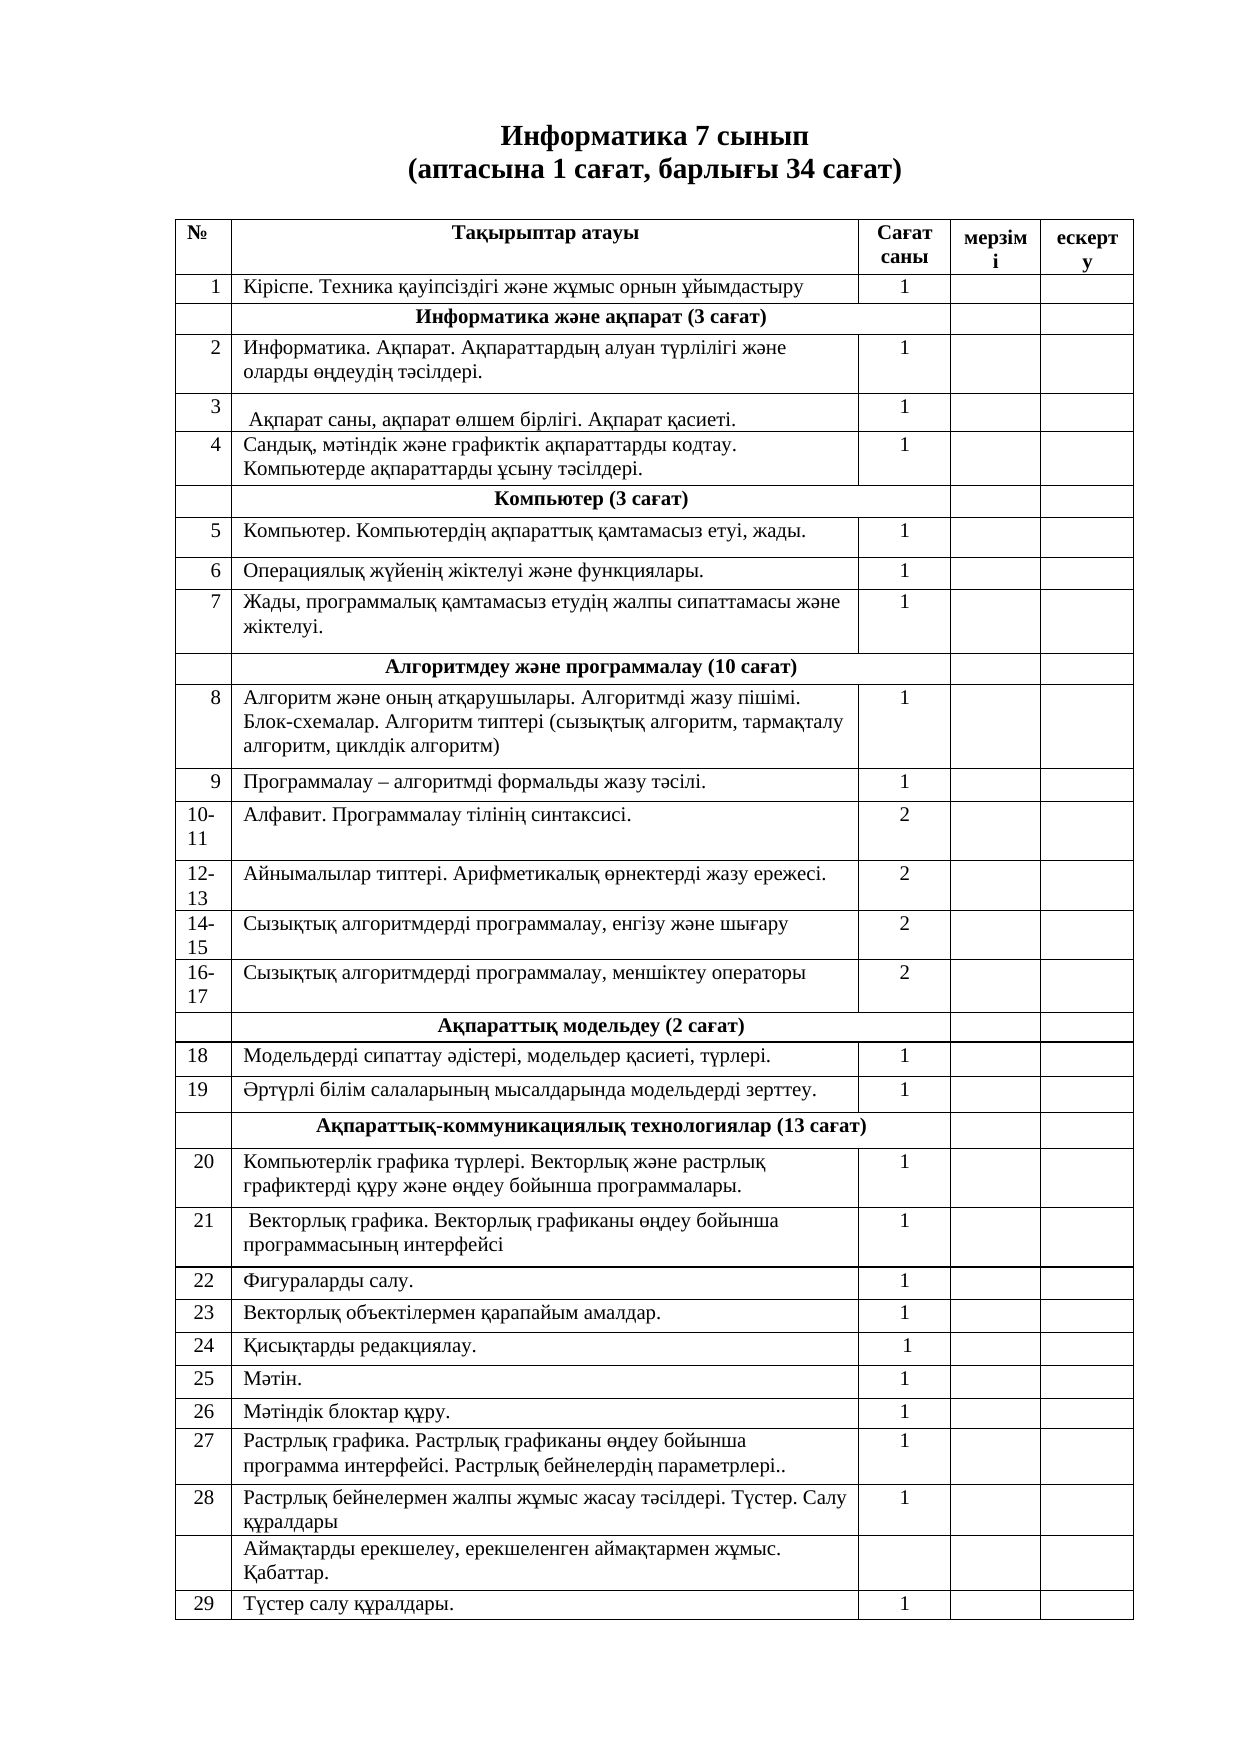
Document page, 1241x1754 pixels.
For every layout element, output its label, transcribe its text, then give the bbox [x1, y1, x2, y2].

table_cell 1 [859, 1043, 950, 1076]
table_cell 1 [859, 432, 950, 485]
table_cell [951, 432, 1040, 485]
table_cell Қисықтарды редакциялау. [232, 1333, 858, 1365]
table_cell [951, 861, 1040, 909]
table_cell Мәтіндік блоктар құру. [232, 1399, 858, 1427]
table_cell [176, 486, 231, 517]
table_cell 1 [859, 1333, 950, 1365]
table_cell Алгоритмдеу және программалау (10 сағат) [232, 654, 950, 684]
table_cell [951, 1485, 1040, 1535]
table_cell [951, 1366, 1040, 1398]
table_cell 25 [176, 1366, 231, 1398]
table_cell 9 [176, 769, 231, 801]
table_cell 16-17 [176, 960, 231, 1012]
table_cell Компьютерлік графика түрлері. Векторлық және растрлық графиктерді құру және өңдеу бойынша программалары. [232, 1149, 858, 1207]
table_cell Ақпарат саны, ақпарат өлшем бірлігі. Ақпарат қасиеті. [232, 394, 858, 431]
table_cell Программалау – алгоритмді формальды жазу тәсілі. [232, 769, 858, 801]
table_cell Кіріспе. Техника қауіпсіздігі және жұмыс орнын ұйымдастыру [232, 275, 858, 302]
table_cell 7 [176, 590, 231, 652]
table_cell [176, 304, 231, 334]
table_cell [1041, 518, 1133, 557]
table_cell [1041, 911, 1133, 959]
table_cell ескерту [1041, 220, 1133, 273]
table_cell Айнымалылар типтері. Арифметикалық өрнектерді жазу ережесі. [232, 861, 858, 909]
table_cell 1 [859, 1268, 950, 1299]
table_cell [1041, 1113, 1133, 1148]
table_cell [951, 1591, 1040, 1619]
table_cell [859, 1536, 950, 1590]
table_cell (аптасына 1 сағат, барлығы 34 сағат) [176, 152, 1134, 219]
table_cell [1041, 558, 1133, 588]
table_cell [951, 769, 1040, 801]
table_cell 1 [859, 394, 950, 431]
table_cell 1 [859, 1429, 950, 1484]
table_cell 21 [176, 1208, 231, 1266]
table_cell [1041, 1149, 1133, 1207]
table_cell [951, 654, 1040, 684]
table_cell [951, 1300, 1040, 1332]
table_cell Сағат саны [859, 220, 950, 273]
table_cell Сызықтық алгоритмдерді программалау, енгізу және шығару [232, 911, 858, 959]
table_cell 1 [859, 769, 950, 801]
table_cell 26 [176, 1399, 231, 1427]
table_cell 10-11 [176, 802, 231, 860]
table_cell [951, 685, 1040, 768]
table_cell [1041, 1013, 1133, 1041]
table_cell 22 [176, 1268, 231, 1299]
table_cell [951, 1268, 1040, 1299]
table_cell Модельдерді сипаттау әдістері, модельдер қасиеті, түрлері. [232, 1043, 858, 1076]
table_cell 2 [176, 335, 231, 393]
table_cell [1041, 1300, 1133, 1332]
table_cell 28 [176, 1485, 231, 1535]
table_header Информатика 7 сынып [176, 118, 1134, 152]
table_cell 1 [859, 1485, 950, 1535]
table_cell [951, 1113, 1040, 1148]
table_cell [951, 335, 1040, 393]
table_cell 1 [859, 590, 950, 652]
table_cell [1041, 335, 1133, 393]
table_cell [951, 1149, 1040, 1207]
table_cell 1 [859, 1399, 950, 1427]
table_cell 1 [859, 1077, 950, 1112]
table_cell мерзімі [951, 220, 1040, 273]
table_cell [1041, 1536, 1133, 1590]
table_cell Тақырыптар атауы [232, 220, 858, 273]
table_cell 12-13 [176, 861, 231, 909]
table_cell [1041, 1333, 1133, 1365]
table_cell [951, 1043, 1040, 1076]
table_cell [1041, 1077, 1133, 1112]
table_cell 1 [859, 1208, 950, 1266]
table_cell [176, 654, 231, 684]
table_cell [1041, 654, 1133, 684]
table_cell 2 [859, 861, 950, 909]
table_cell [951, 1399, 1040, 1427]
table_cell [1041, 275, 1133, 302]
table_cell Алфавит. Программалау тілінің синтаксисі. [232, 802, 858, 860]
table_cell 1 [859, 685, 950, 768]
table_cell 1 [859, 1591, 950, 1619]
table_cell 3 [176, 394, 231, 431]
table_cell [951, 486, 1040, 517]
table_cell [951, 802, 1040, 860]
table_cell [951, 1333, 1040, 1365]
table_cell [951, 1429, 1040, 1484]
table_cell 29 [176, 1591, 231, 1619]
table_cell [951, 960, 1040, 1012]
table_cell [951, 1536, 1040, 1590]
table_cell [1041, 1043, 1133, 1076]
table_cell [1041, 1366, 1133, 1398]
table_cell 1 [859, 1366, 950, 1398]
table_cell [951, 1013, 1040, 1041]
table_cell 2 [859, 911, 950, 959]
table_cell [1041, 486, 1133, 517]
table_cell 1 [859, 275, 950, 302]
table_cell Аймақтарды ерекшелеу, ерекшеленген аймақтармен жұмыс. Қабаттар. [232, 1536, 858, 1590]
table_cell [1041, 1429, 1133, 1484]
table_cell [1041, 432, 1133, 485]
table_cell [951, 518, 1040, 557]
table_cell 27 [176, 1429, 231, 1484]
table_cell 8 [176, 685, 231, 768]
table_cell 24 [176, 1333, 231, 1365]
table_cell Векторлық графика. Векторлық графиканы өңдеу бойынша программасының интерфейсі [232, 1208, 858, 1266]
table_cell 14-15 [176, 911, 231, 959]
table_cell Сандық, мәтіндік және графиктік ақпараттарды кодтау. Компьютерде ақпараттарды ұсыну тәсілдері. [232, 432, 858, 485]
table_cell [1041, 769, 1133, 801]
table_cell Ақпараттық-коммуникациялық технологиялар (13 сағат) [232, 1113, 950, 1148]
table_cell [1041, 394, 1133, 431]
table_cell [1041, 685, 1133, 768]
table_cell 4 [176, 432, 231, 485]
table_cell [951, 275, 1040, 302]
table_cell Растрлық графика. Растрлық графиканы өңдеу бойынша программа интерфейсі. Растрлық бейнелердің параметрлері.. [232, 1429, 858, 1484]
table_cell [1041, 1399, 1133, 1427]
table_cell [1041, 1485, 1133, 1535]
table_cell [1041, 802, 1133, 860]
table_cell Компьютер (3 сағат) [232, 486, 950, 517]
table_cell 2 [859, 960, 950, 1012]
table_cell Ақпараттық модельдеу (2 сағат) [232, 1013, 950, 1041]
table_cell Растрлық бейнелермен жалпы жұмыс жасау тәсілдері. Түстер. Салу құралдары [232, 1485, 858, 1535]
table_cell [1041, 1208, 1133, 1266]
table_cell [951, 1208, 1040, 1266]
table_cell [176, 1536, 231, 1590]
table_cell Мәтін. [232, 1366, 858, 1398]
table_cell Алгоритм және оның атқарушылары. Алгоритмді жазу пішімі. Блок-схемалар. Алгоритм типтері (сызықтық алгоритм, тармақталу алгоритм, циклдік алгоритм) [232, 685, 858, 768]
table_cell [176, 1113, 231, 1148]
table_cell Информатика және ақпарат (3 сағат) [232, 304, 950, 334]
table_cell 2 [859, 802, 950, 860]
table_cell Операциялық жүйенің жіктелуі және функциялары. [232, 558, 858, 588]
table_cell 1 [859, 558, 950, 588]
table_cell [1041, 590, 1133, 652]
table_cell 18 [176, 1043, 231, 1076]
table_cell 1 [859, 335, 950, 393]
table_cell [951, 304, 1040, 334]
table_cell Сызықтық алгоритмдерді программалау, меншіктеу операторы [232, 960, 858, 1012]
table_cell [1041, 861, 1133, 909]
table_cell № [176, 220, 231, 273]
table_cell 23 [176, 1300, 231, 1332]
table_cell 1 [176, 275, 231, 302]
table_cell [951, 1077, 1040, 1112]
table_cell Жады, программалық қамтамасыз етудің жалпы сипаттамасы және жіктелуі. [232, 590, 858, 652]
table_cell 1 [859, 518, 950, 557]
table_cell Информатика. Ақпарат. Ақпараттардың алуан түрлілігі және оларды өңдеудің тәсілдері. [232, 335, 858, 393]
table_cell [951, 911, 1040, 959]
table_cell 19 [176, 1077, 231, 1112]
table_cell 6 [176, 558, 231, 588]
table_cell Әртүрлі білім салаларының мысалдарында модельдерді зерттеу. [232, 1077, 858, 1112]
table_cell [1041, 960, 1133, 1012]
table_cell [951, 394, 1040, 431]
table_cell [951, 558, 1040, 588]
table_cell Векторлық объектілермен қарапайым амалдар. [232, 1300, 858, 1332]
table_cell [176, 1013, 231, 1041]
table_cell [1041, 304, 1133, 334]
table_cell 20 [176, 1149, 231, 1207]
table_cell Фигураларды салу. [232, 1268, 858, 1299]
table_cell Компьютер. Компьютердің ақпараттық қамтамасыз етуі, жады. [232, 518, 858, 557]
table_cell 1 [859, 1149, 950, 1207]
table_cell 1 [859, 1300, 950, 1332]
table_cell 5 [176, 518, 231, 557]
table_cell Түстер салу құралдары. [232, 1591, 858, 1619]
table_cell [951, 590, 1040, 652]
table_cell [1041, 1591, 1133, 1619]
table_cell [1041, 1268, 1133, 1299]
